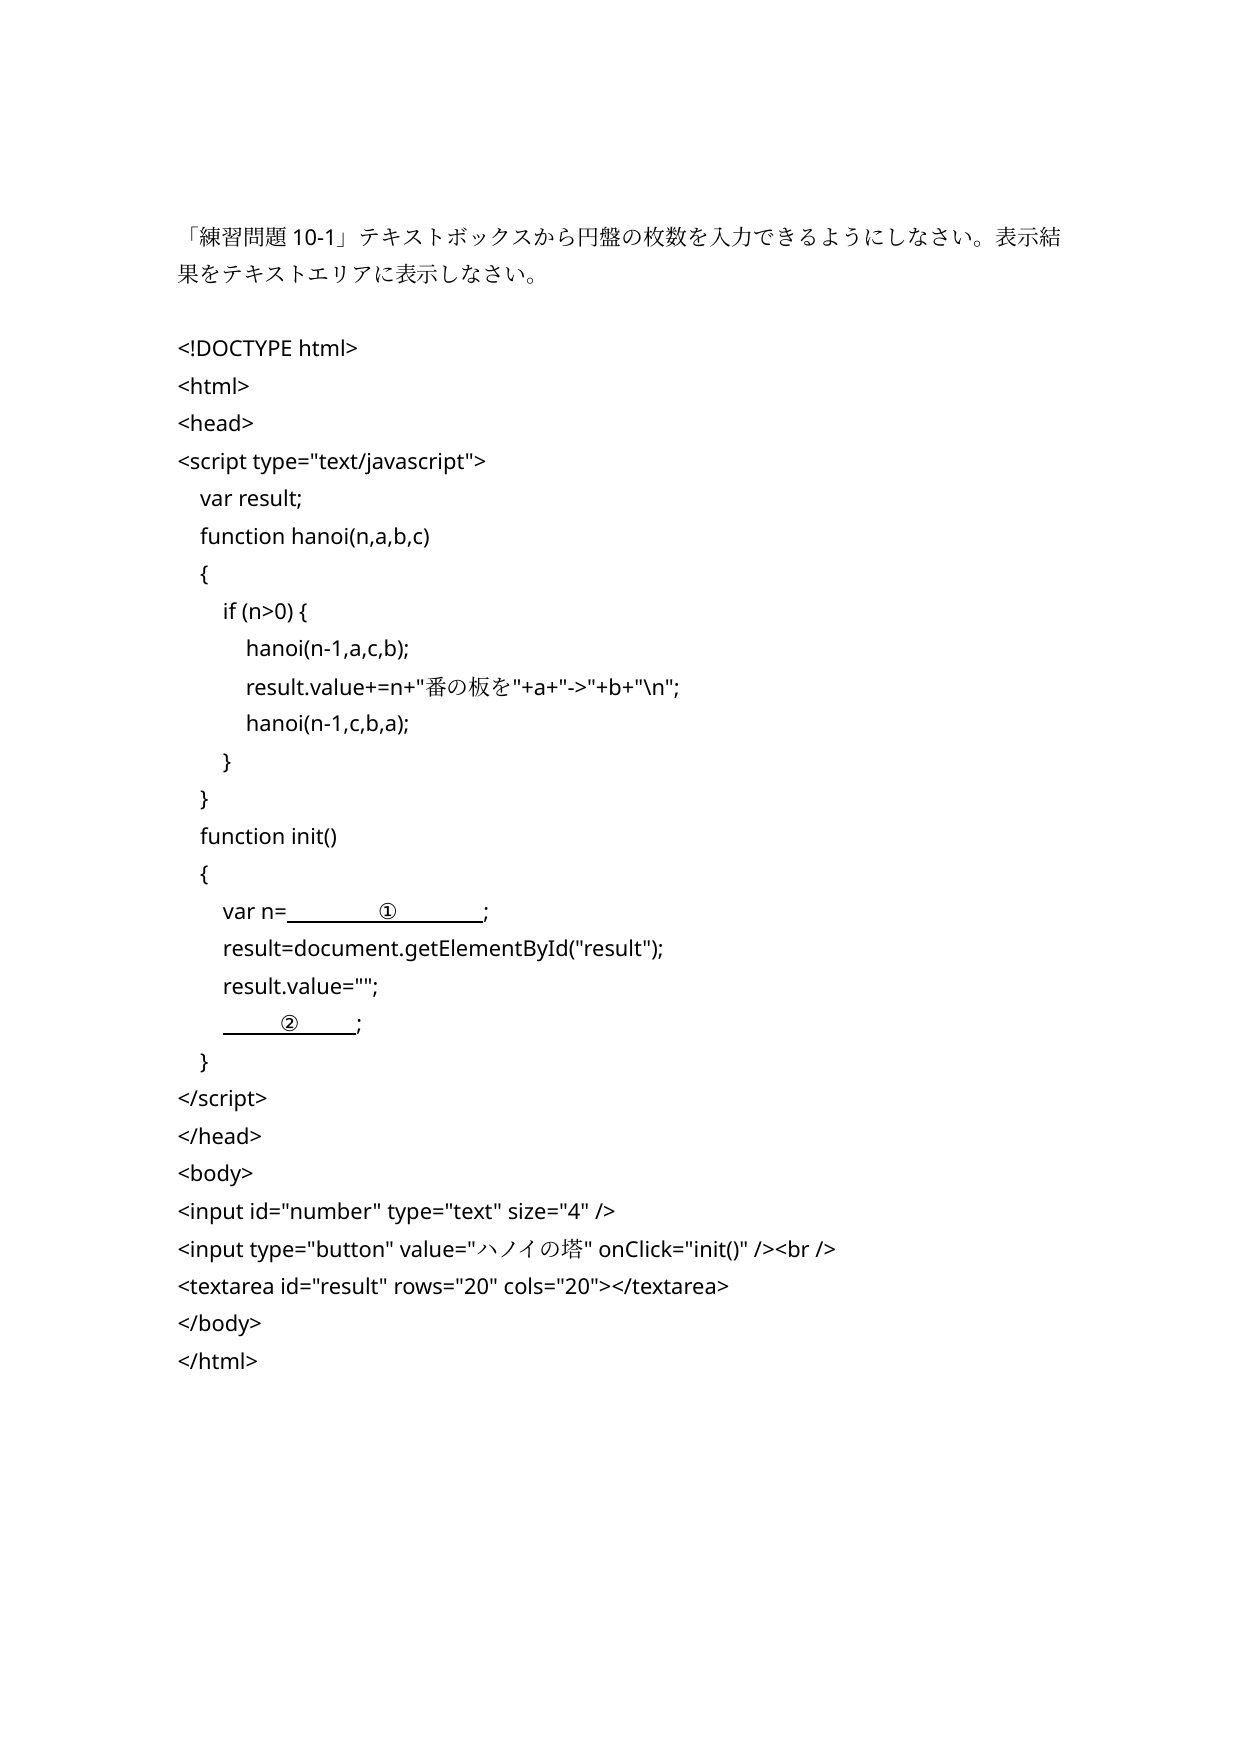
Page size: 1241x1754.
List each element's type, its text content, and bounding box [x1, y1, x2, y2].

text </body> [177, 1304, 1063, 1342]
text var n= ① ; [177, 892, 1063, 929]
text 「練習問題10-1」テキストボックスから円盤の枚数を入力できるようにしなさい。表示結果をテキストエリアに表示しなさい。 [177, 217, 1063, 292]
text </head> [177, 1117, 1063, 1154]
text ② ; [177, 1004, 1063, 1042]
text } [177, 742, 1063, 779]
text <html> [177, 367, 1063, 404]
text { [177, 554, 1063, 592]
text var result; [177, 479, 1063, 517]
text if (n>0) { [177, 592, 1063, 629]
text <body> [177, 1154, 1063, 1192]
text function init() [177, 817, 1063, 854]
text <head> [177, 404, 1063, 442]
text <script type="text/javascript"> [177, 442, 1063, 479]
text </html> [177, 1342, 1063, 1379]
text <!DOCTYPE html> [177, 329, 1063, 367]
text <textarea id="result" rows="20" cols="20"></textarea> [177, 1267, 1063, 1304]
text hanoi(n-1,a,c,b); [177, 629, 1063, 667]
text result=document.getElementById("result"); [177, 929, 1063, 967]
text function hanoi(n,a,b,c) [177, 517, 1063, 554]
text } [177, 779, 1063, 817]
text { [177, 854, 1063, 892]
text } [177, 1042, 1063, 1079]
text <input type="button" value="ハノイの塔" onClick="init()" /><br /> [177, 1229, 1063, 1267]
text hanoi(n-1,c,b,a); [177, 704, 1063, 742]
text <input id="number" type="text" size="4" /> [177, 1192, 1063, 1229]
text </script> [177, 1079, 1063, 1117]
text result.value+=n+"番の板を"+a+"->"+b+"\n"; [177, 667, 1063, 704]
text result.value=""; [177, 967, 1063, 1004]
